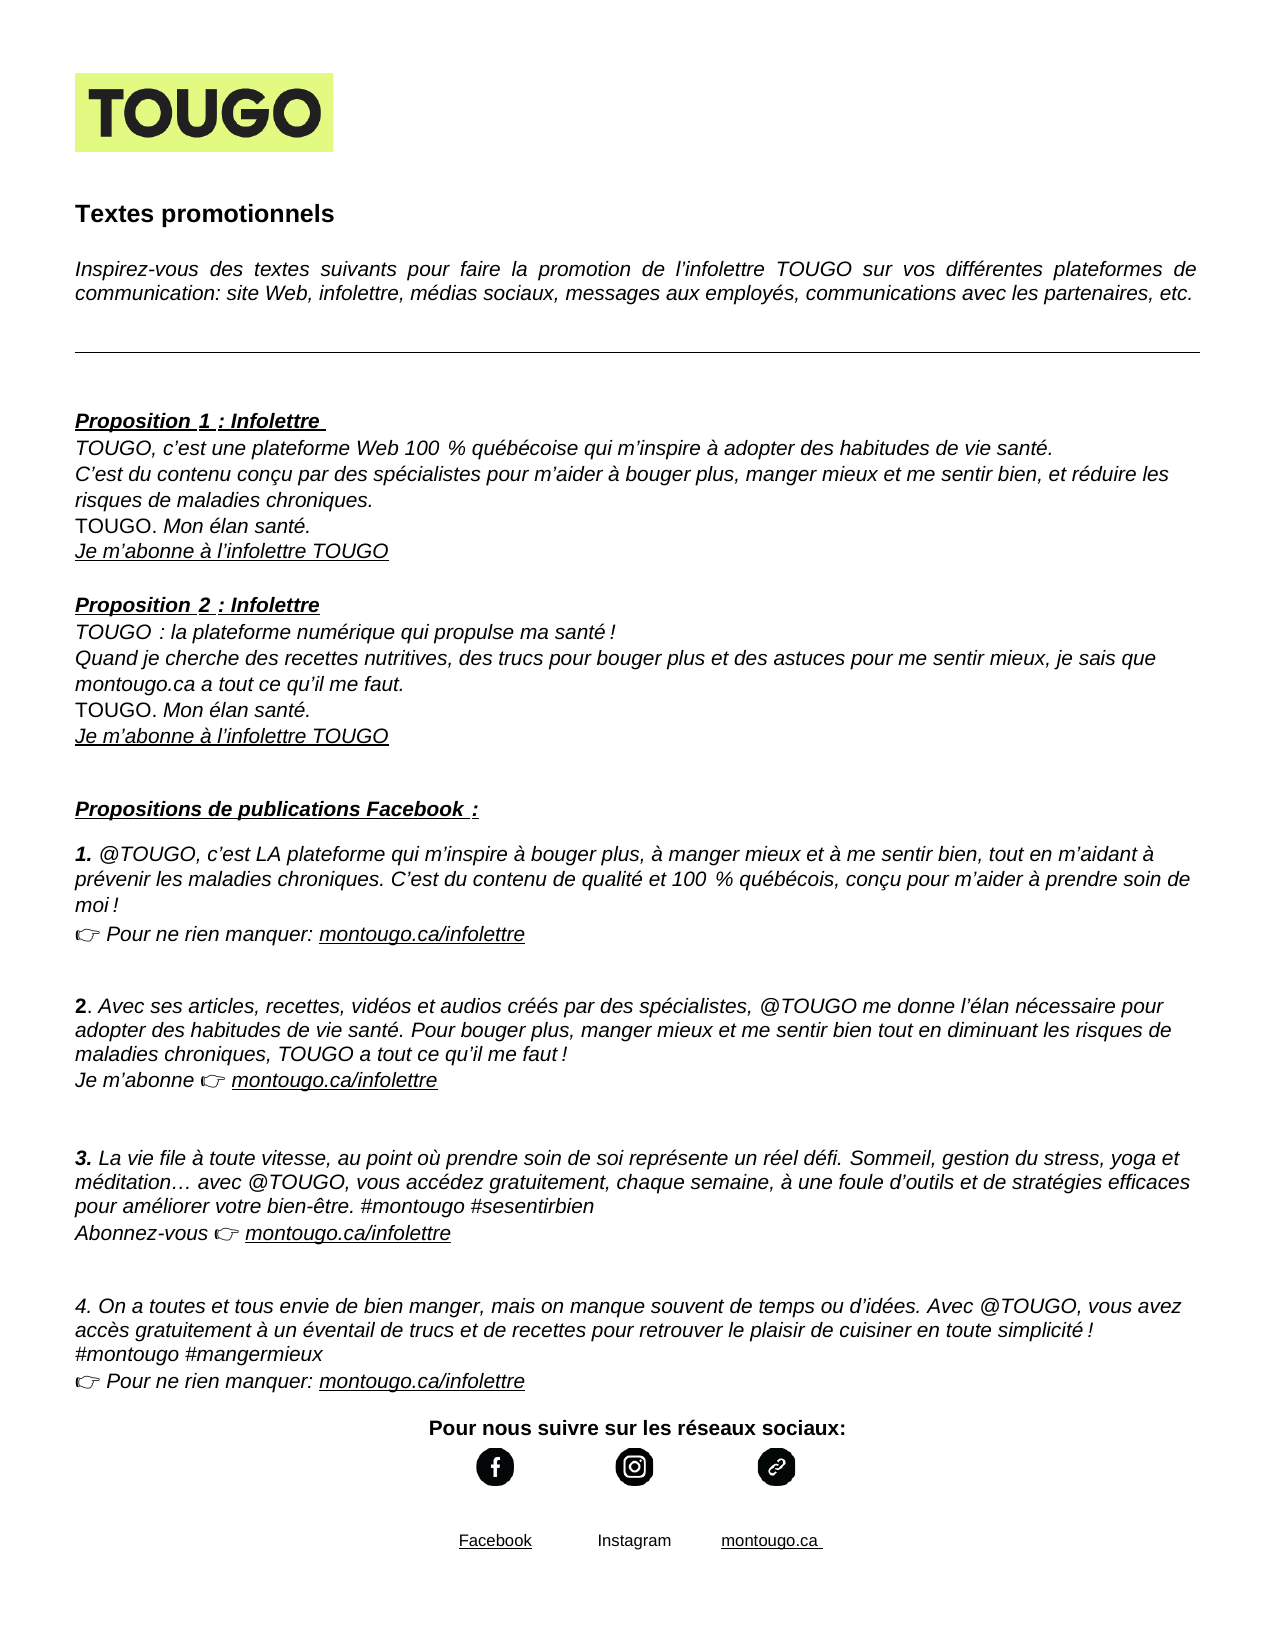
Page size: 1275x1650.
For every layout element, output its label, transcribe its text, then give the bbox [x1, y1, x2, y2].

text TOUGO, c’est une plateforme Web 100 % québécoise qui m’inspire à adopter des habitudes de vie santé. [75, 436, 1200, 460]
text TOUGO. Mon élan santé. [75, 513, 1200, 537]
text C’est du contenu conçu par des spécialistes pour m’aider à bouger plus, manger mieux et me sentir bien, et réduire les risques de maladies chroniques. [75, 462, 1200, 512]
text 4. On a toutes et tous envie de bien manger, mais on manque souvent de temps ou d’idées. Avec @TOUGO, vous avez accès gratuitement à un éventail de trucs et de recettes pour retrouver le plaisir de cuisiner en toute simplicité ! #montougo #mangermieux 👉 Pour ne rien manquer: montougo.ca/infolettre [75, 1294, 1200, 1394]
picture [615, 1448, 654, 1486]
picture [757, 1448, 796, 1486]
text Quand je cherche des recettes nutritives, des trucs pour bouger plus et des astuces pour me sentir mieux, je sais que montougo.ca a tout ce qu’il me faut. [75, 646, 1200, 696]
text Je m’abonne à l’infolettre TOUGO [75, 539, 1200, 563]
picture [476, 1448, 514, 1486]
picture [75, 73, 334, 152]
text 2. Avec ses articles, recettes, vidéos et audios créés par des spécialistes, @TOUGO me donne l’élan nécessaire pour adopter des habitudes de vie santé. Pour bouger plus, manger mieux et me sentir bien tout en diminuant les risques de maladies chroniques, TOUGO a tout ce qu’il me faut ! [75, 994, 1200, 1066]
text Textes promotionnels [75, 199, 1200, 228]
text Inspirez-vous des textes suivants pour faire la promotion de l’infolettre TOUGO sur vos différentes plateformes de communication: site Web, infolettre, médias sociaux, messages aux employés, communications avec les partenaires, etc. [75, 257, 1200, 304]
text TOUGO : la plateforme numérique qui propulse ma santé ! [75, 620, 1200, 644]
text Proposition 1 : Infolettre [75, 408, 1200, 432]
text 👉 Pour ne rien manquer: montougo.ca/infolettre [75, 919, 1200, 947]
text 3. La vie file à toute vitesse, au point où prendre soin de soi représente un réel défi. Sommeil, gestion du stress, yoga et méditation… avec @TOUGO, vous accédez gratuitement, chaque semaine, à une foule d’outils et de stratégies efficaces pour améliorer votre bien-être. #montougo #sesentirbien Abonnez-vous 👉 [75, 1146, 1200, 1246]
text Propositions de publications Facebook : [75, 797, 1200, 821]
text Je m’abonne à l’infolettre TOUGO [75, 723, 1200, 747]
text Proposition 2 : Infolettre [75, 593, 1200, 617]
text 1. @TOUGO, c’est LA plateforme qui m’inspire à bouger plus, à manger mieux et à me sentir bien, tout en m’aidant à prévenir les maladies chroniques. C’est du contenu de qualité et 100 % québécois, conçu pour m’aider à prendre soin de moi ! [75, 841, 1200, 917]
text TOUGO. Mon élan santé. [75, 698, 1200, 722]
text Je m’abonne 👉 [75, 1066, 1200, 1122]
